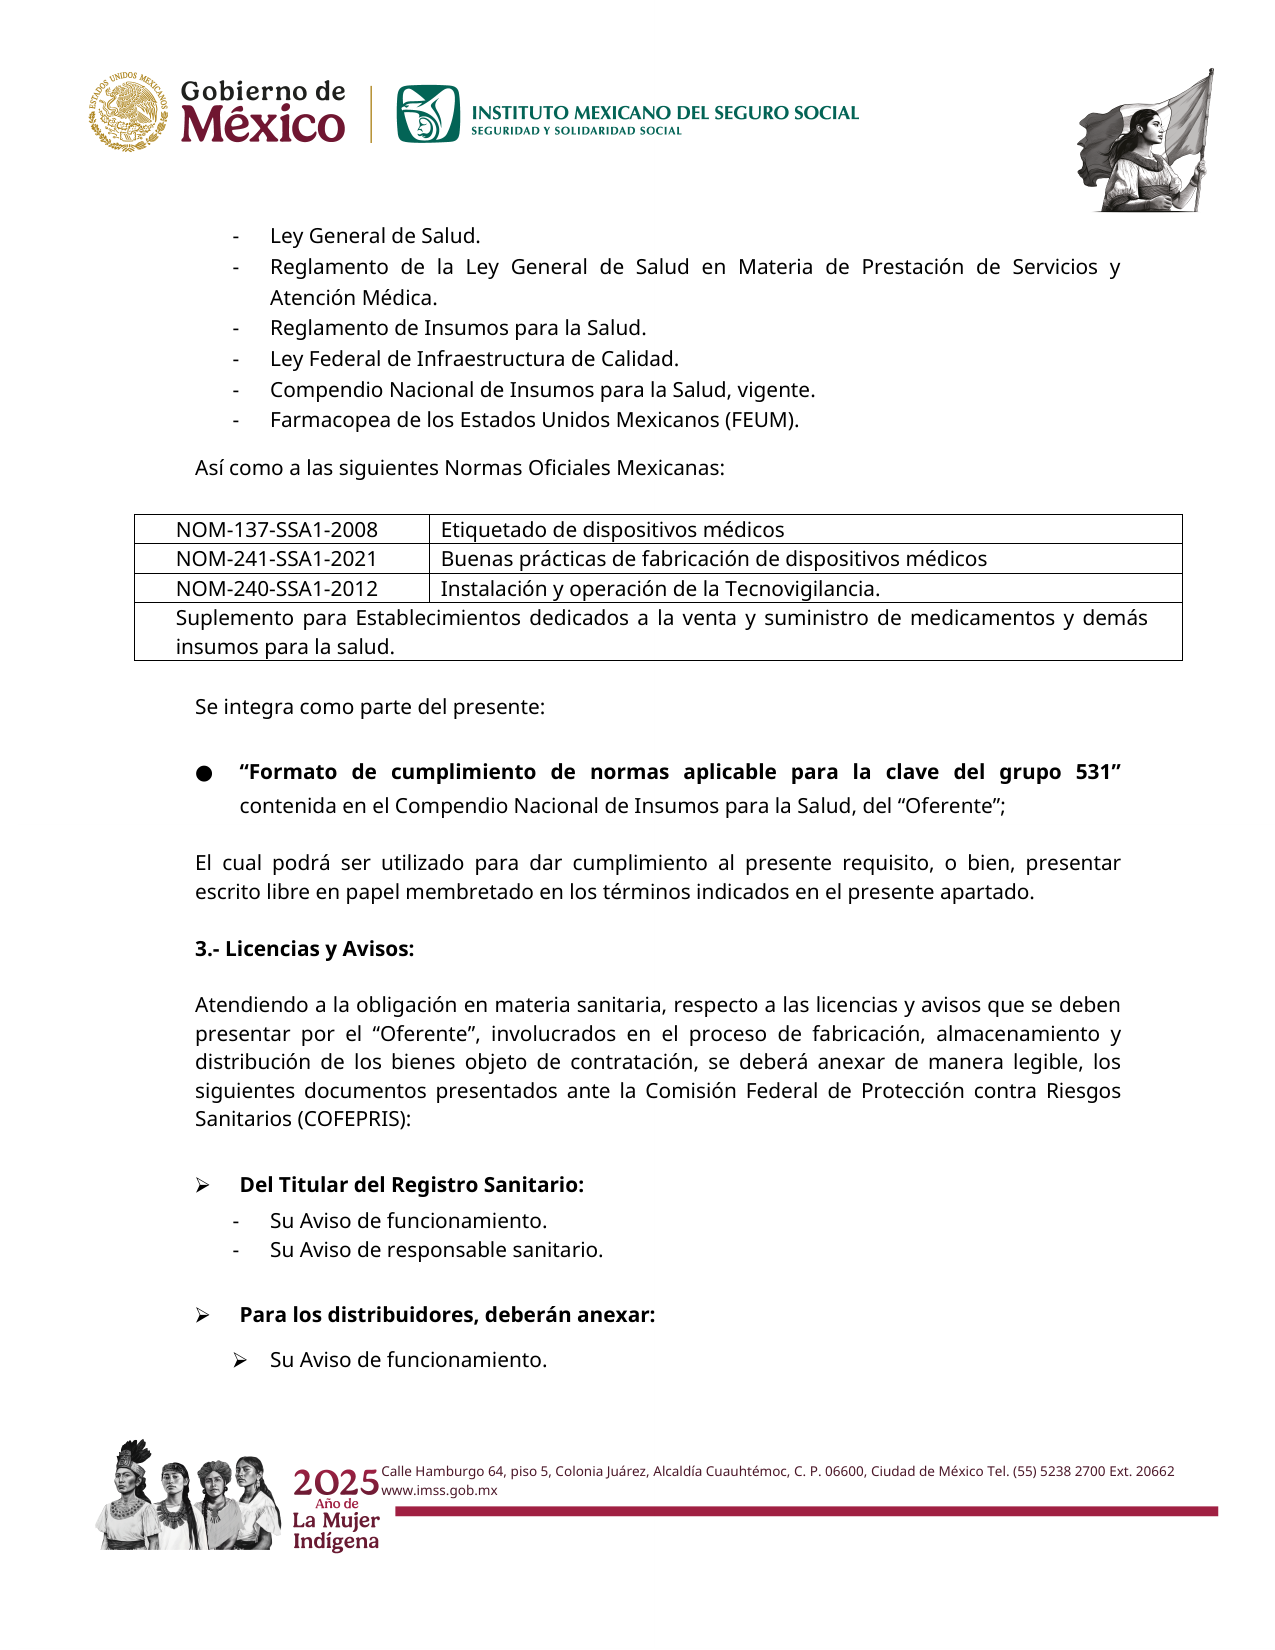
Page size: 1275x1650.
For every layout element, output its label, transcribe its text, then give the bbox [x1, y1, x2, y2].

list Del Titular del Registro Sanitario: [195, 1161, 1122, 1204]
list Reglamento de la Ley General de Salud en Materia de Prestación de Servicios y Atención Médica. [232, 252, 1122, 311]
table_cell NOM-241-SSA1-2021 [135, 544, 429, 573]
table_header Etiquetado de dispositivos médicos [430, 515, 1182, 543]
list Farmacopea de los Estados Unidos Mexicanos (FEUM). [232, 405, 1122, 434]
text Atendiendo a la obligación en materia sanitaria, respecto a las licencias y avisos que se deben presentar por el “Oferente”, involucrados en el proceso de fabricación, almacenamiento y distribución de los bienes objeto de contratación, se deberá anexar de manera legible, los siguientes documentos presentados ante la Comisión Federal de Protección contra Riesgos Sanitarios (COFEPRIS): [195, 991, 1122, 1133]
list Reglamento de Insumos para la Salud. [232, 313, 1122, 342]
list Su Aviso de funcionamiento. [232, 1337, 1122, 1379]
table_cell Buenas prácticas de fabricación de dispositivos médicos [430, 544, 1182, 573]
table_cell NOM-240-SSA1-2012 [135, 574, 429, 602]
text El cual podrá ser utilizado para dar cumplimiento al presente requisito, o bien, presentar escrito libre en papel membretado en los términos indicados en el presente apartado. [195, 848, 1122, 905]
picture [18, 0, 1275, 1649]
list Para los distribuidores, deberán anexar: [195, 1292, 1122, 1334]
text Se integra como parte del presente: [195, 692, 1122, 720]
list Ley Federal de Infraestructura de Calidad. [232, 344, 1122, 372]
text Así como a las siguientes Normas Oficiales Mexicanas: [195, 453, 1122, 481]
list Su Aviso de funcionamiento. [232, 1206, 1122, 1235]
list Su Aviso de responsable sanitario. [232, 1235, 1122, 1263]
table_header NOM-137-SSA1-2008 [135, 515, 429, 543]
table_cell Suplemento para Establecimientos dedicados a la venta y suministro de medicamentos y demás insumos para la salud. [135, 603, 1182, 660]
table_cell Instalación y operación de la Tecnovigilancia. [430, 574, 1182, 602]
list “Formato de cumplimiento de normas aplicable para la clave del grupo 531” contenida en el Compendio Nacional de Insumos para la Salud, del “Oferente”; [195, 749, 1122, 820]
list Ley General de Salud. [232, 222, 1122, 250]
text 3.- Licencias y Avisos: [195, 934, 1122, 962]
list Compendio Nacional de Insumos para la Salud, vigente. [232, 375, 1122, 403]
